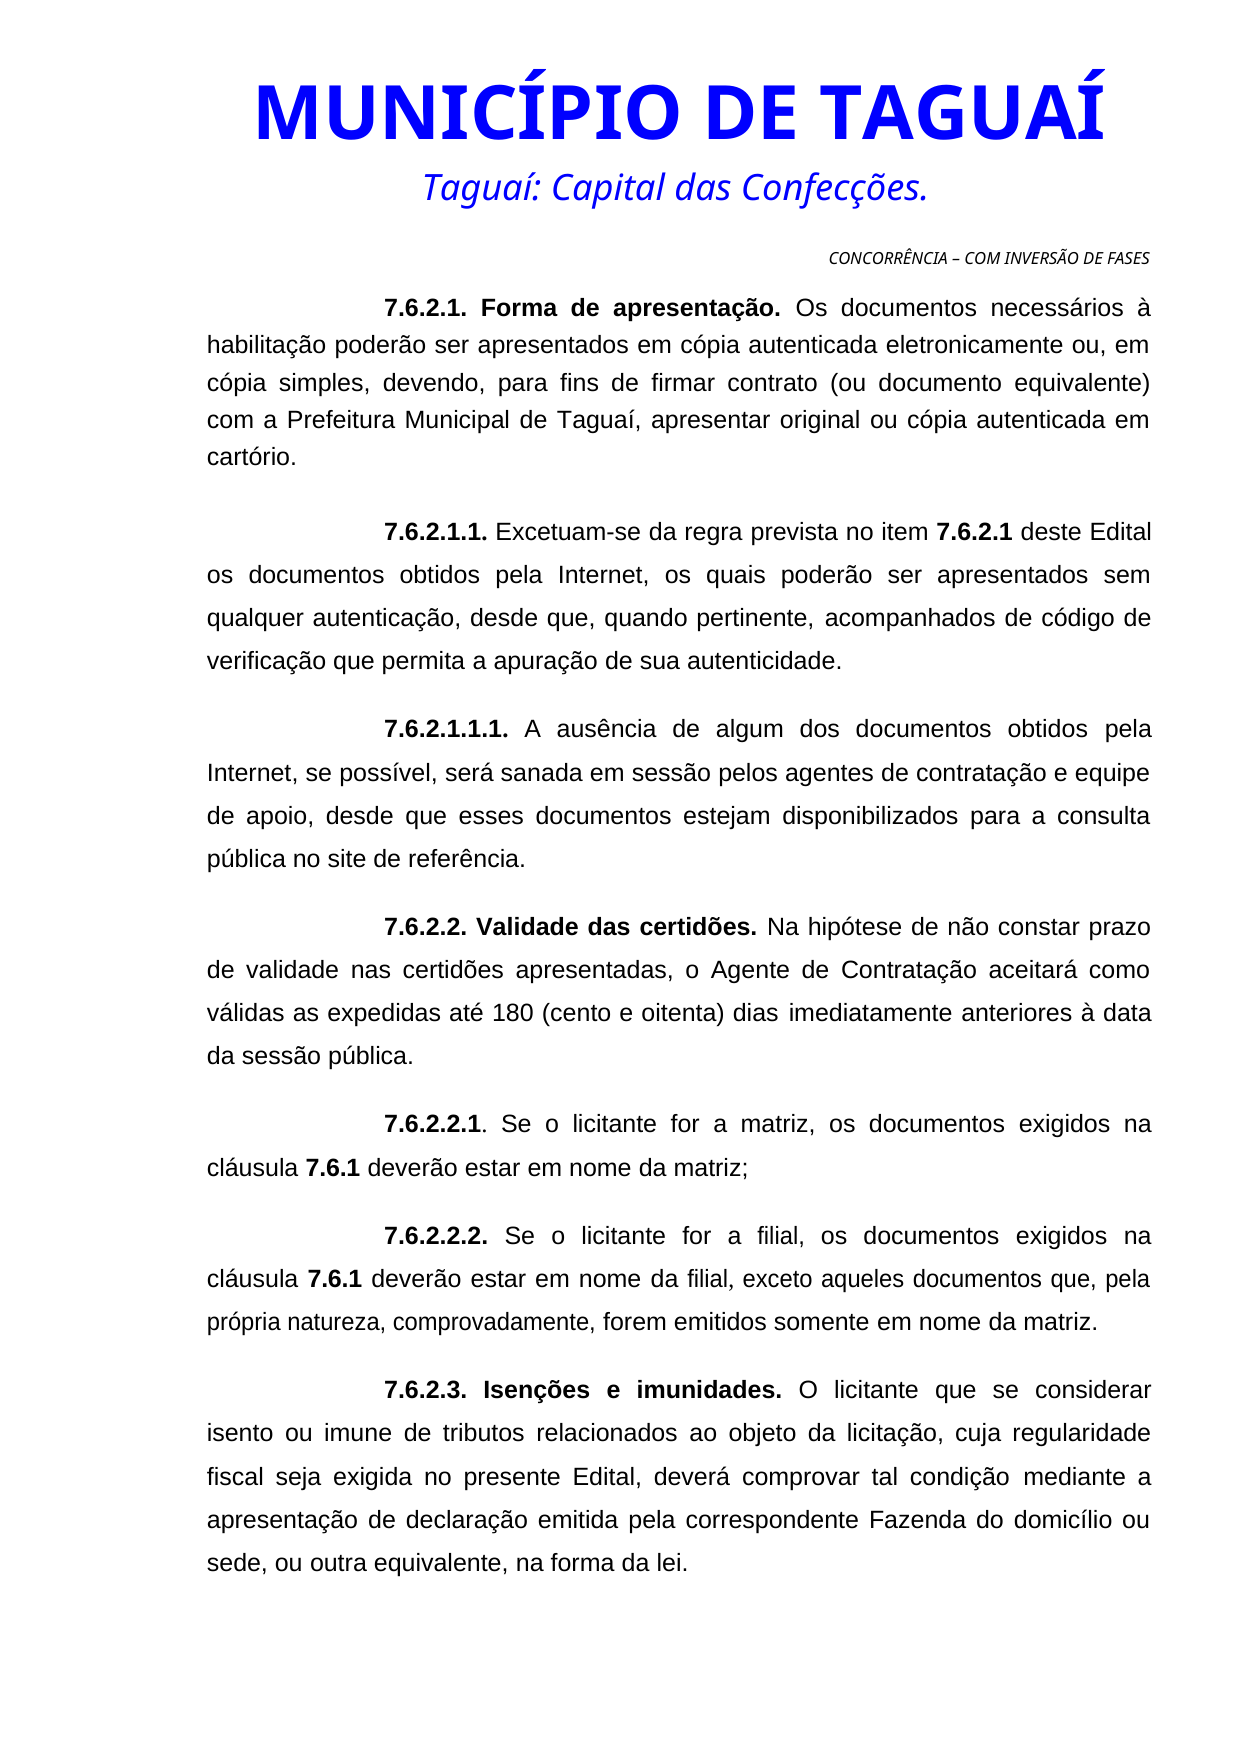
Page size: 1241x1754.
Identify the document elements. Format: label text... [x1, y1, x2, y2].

text 7.6.2.1.1. Excetuam-se da regra prevista no item 7.6.2.1 deste Edital os documentos obtidos pela Internet, os quais poderão ser apresentados sem qualquer autenticação, desde que, quando pertinente, acompanhados de código de verificação que permita a apuração de sua autenticidade. [207, 517, 1152, 675]
text 7.6.2.2.1. Se o licitante for a matriz, os documentos exigidos na cláusula 7.6.1 deverão estar em nome da matriz; [207, 1109, 1152, 1181]
text 7.6.2.1. Forma de apresentação. Os documentos necessários à habilitação poderão ser apresentados em cópia autenticada eletronicamente ou, em cópia simples, devendo, para fins de firmar contrato (ou documento equivalente) com a Prefeitura Municipal de Taguaí, apresentar original ou cópia autenticada em cartório. [207, 293, 1152, 471]
text 7.6.2.1.1.1. A ausência de algum dos documentos obtidos pela Internet, se possível, será sanada em sessão pelos agentes de contratação e equipe de apoio, desde que esses documentos estejam disponibilizados para a consulta pública no site de referência. [207, 714, 1152, 873]
text 7.6.2.3. Isenções e imunidades. O licitante que se considerar isento ou imune de tributos relacionados ao objeto da licitação, cuja regularidade fiscal seja exigida no presente Edital, deverá comprovar tal condição mediante a apresentação de declaração emitida pela correspondente Fazenda do domicílio ou sede, ou outra equivalente, na forma da lei. [207, 1375, 1152, 1577]
text 7.6.2.2.2. Se o licitante for a filial, os documentos exigidos na cláusula 7.6.1 deverão estar em nome da filial, exceto aqueles documentos que, pela própria natureza, comprovadamente, forem emitidos somente em nome da matriz. [207, 1221, 1152, 1336]
text 7.6.2.2. Validade das certidões. Na hipótese de não constar prazo de validade nas certidões apresentadas, o Agente de Contratação aceitará como válidas as expedidas até 180 (cento e oitenta) dias imediatamente anteriores à data da sessão pública. [207, 912, 1152, 1070]
